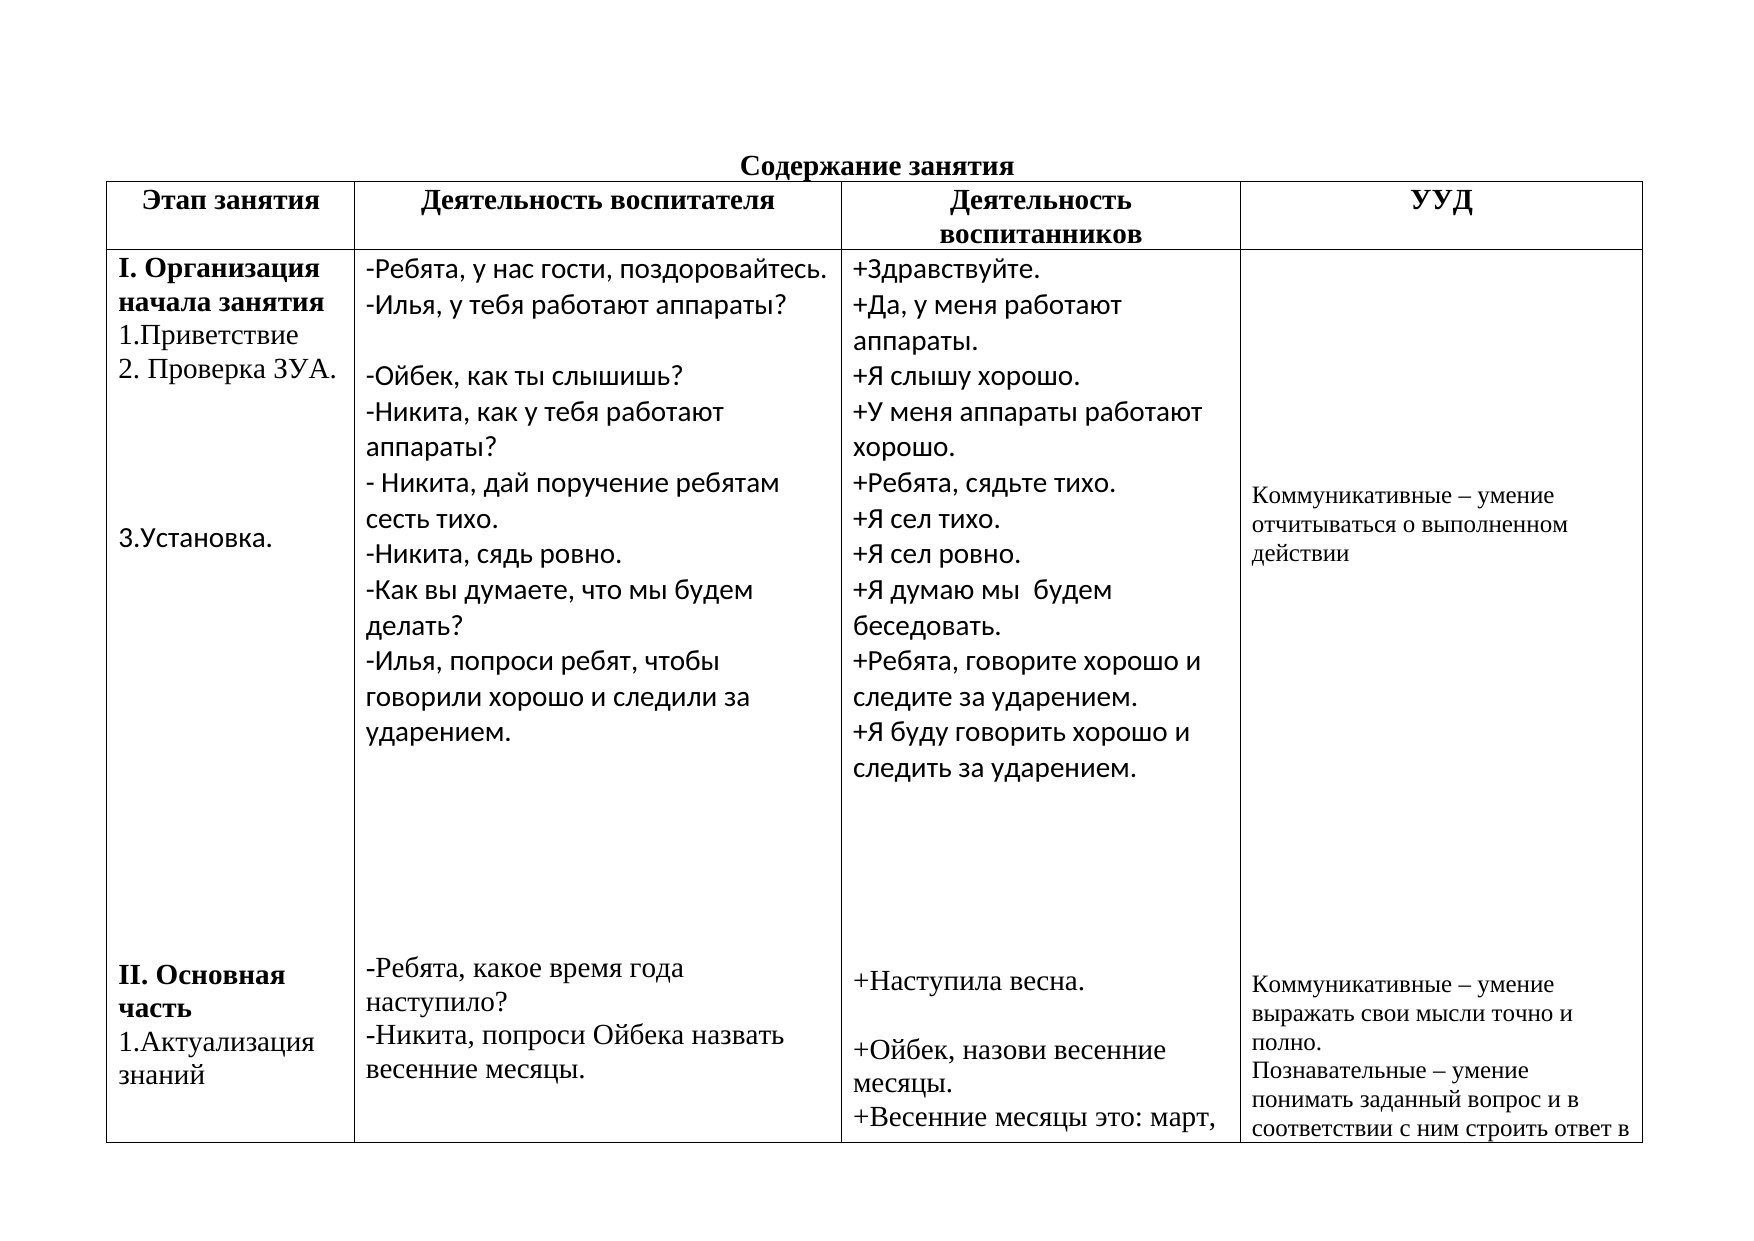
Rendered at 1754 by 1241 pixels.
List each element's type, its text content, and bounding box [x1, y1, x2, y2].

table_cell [842, 250, 1240, 1142]
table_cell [355, 250, 841, 1142]
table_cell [1241, 250, 1642, 1142]
table_header УУД [1241, 182, 1642, 249]
table_header Этап занятия [107, 182, 354, 249]
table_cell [107, 250, 354, 1142]
table_header Деятельность воспитанников [842, 182, 1240, 249]
text Содержание занятия [118, 148, 1636, 181]
table_header Деятельность воспитателя [355, 182, 841, 249]
